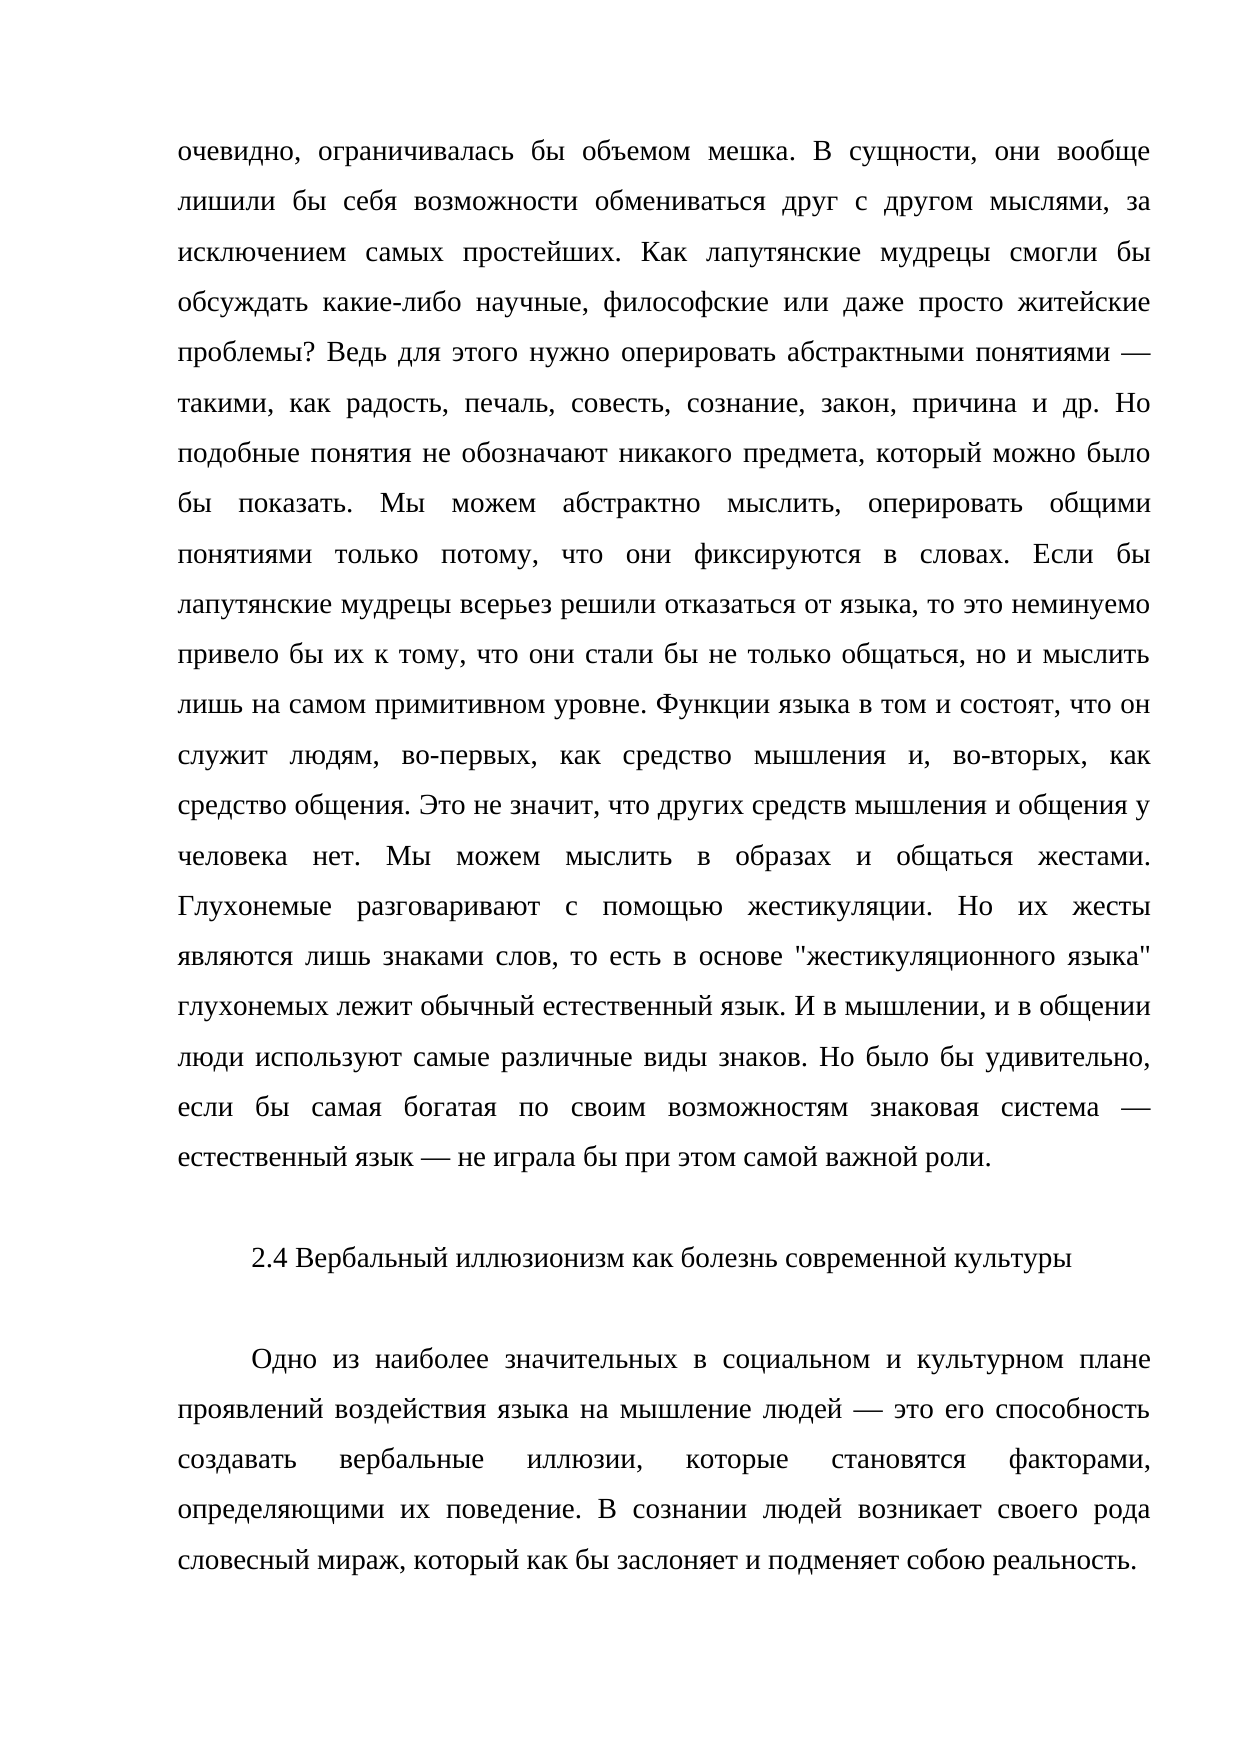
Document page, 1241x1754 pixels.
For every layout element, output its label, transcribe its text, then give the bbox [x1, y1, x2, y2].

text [177, 133, 1152, 1173]
text Одно из наиболее значительных в социальном и культурном плане проявлений воздействия языка на мышление людей — это его способность создавать вербальные иллюзии, которые становятся факторами, определяющими их поведение. В сознании людей возникает своего рода словесный мираж, который как бы заслоняет и подменяет собою реальность. [177, 1341, 1152, 1576]
text 2.4 Вербальный иллюзионизм как болезнь современной культуры [177, 1240, 1152, 1274]
